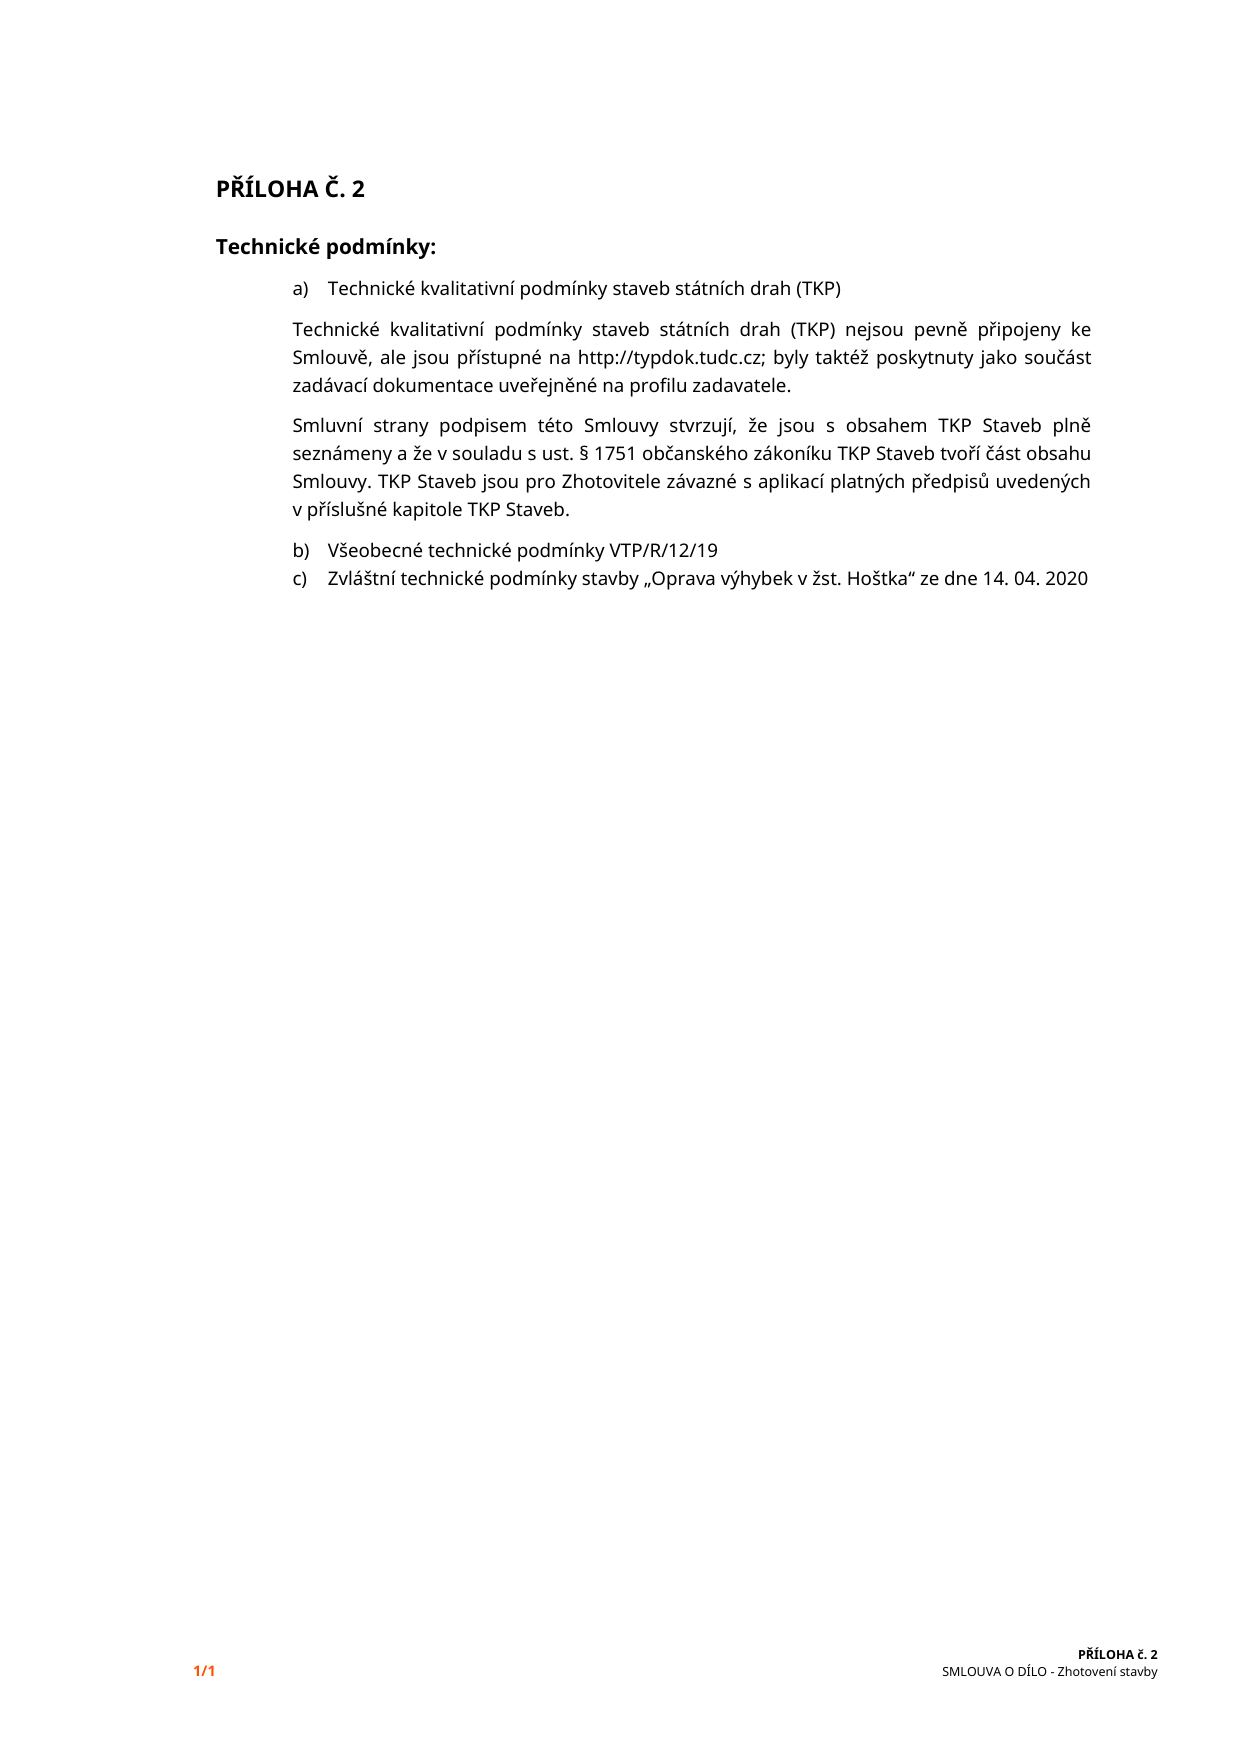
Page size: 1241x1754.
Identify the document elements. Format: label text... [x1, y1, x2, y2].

text Smluvní strany podpisem této Smlouvy stvrzují, že jsou s obsahem TKP Staveb plně seznámeny a že v souladu s ust. § 1751 občanského zákoníku TKP Staveb tvoří část obsahu Smlouvy. TKP Staveb jsou pro Zhotovitele závazné s aplikací platných předpisů uvedených v příslušné kapitole TKP Staveb. [292, 413, 1093, 522]
text Zvláštní technické podmínky stavby „Oprava výhybek v žst. Hoštka“ ze dne 14. 04. 2020 [292, 565, 1093, 591]
list Technické kvalitativní podmínky staveb státních drah (TKP) [292, 276, 1093, 301]
text Technické kvalitativní podmínky staveb státních drah (TKP) nejsou pevně připojeny ke Smlouvě, ale jsou přístupné na http://typdok.tudc.cz; byly taktéž poskytnuty jako součást zadávací dokumentace uveřejněné na profilu zadavatele. [292, 316, 1093, 398]
text Technické podmínky: [216, 232, 1093, 260]
text Všeobecné technické podmínky VTP/R/12/19 [292, 537, 1093, 563]
text Příloha č. 2 [216, 172, 1093, 204]
